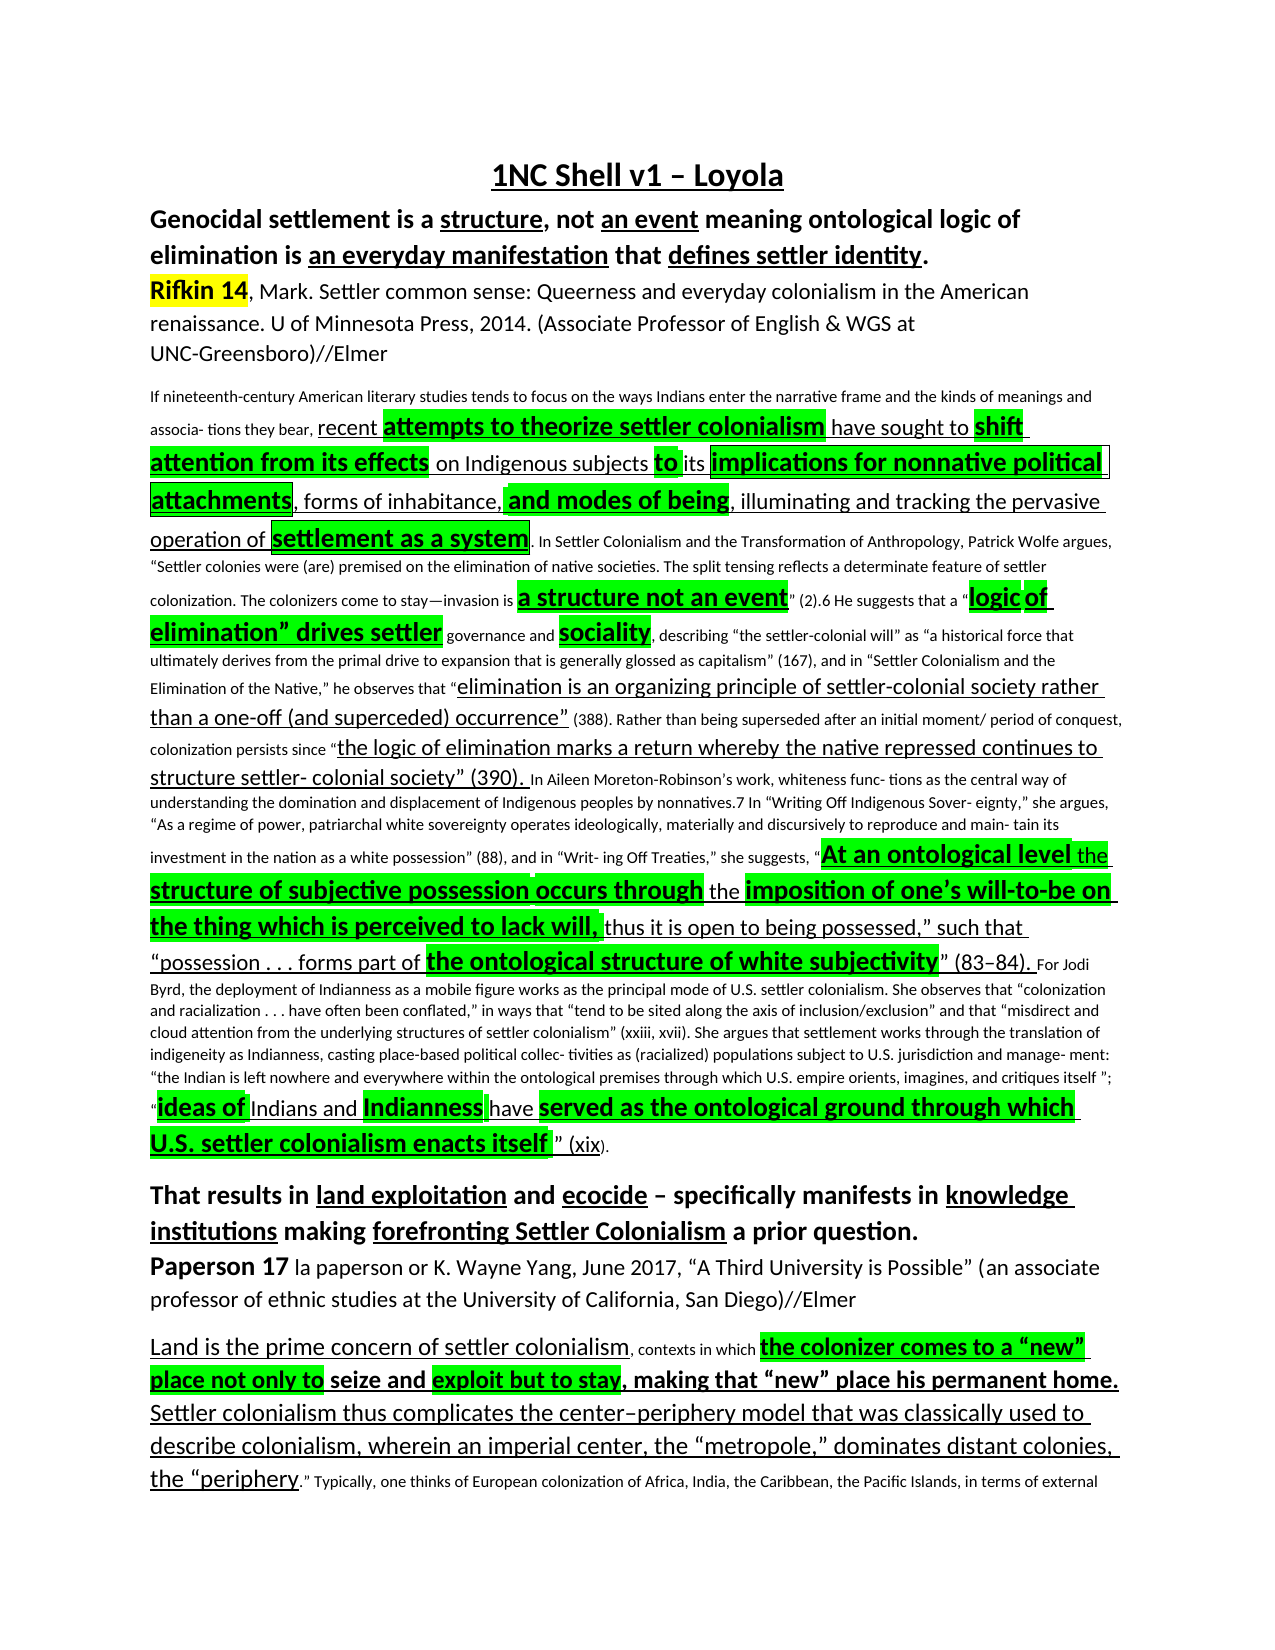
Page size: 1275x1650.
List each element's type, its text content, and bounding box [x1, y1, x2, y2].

subtitle Genocidal settlement is a structure, not an event meaning ontological logic of elimination is an everyday manifestation that defines settler identity. [150, 202, 1125, 271]
text Rifkin 14, Mark. Settler common sense: Queerness and everyday colonialism in the American renaissance. U of Minnesota Press, 2014. (Associate Professor of English & WGS at UNC-Greensboro)//Elmer [150, 273, 1125, 367]
text If nineteenth-century American literary studies tends to focus on the ways Indians enter the narrative frame and the kinds of meanings and associa- tions they bear, recent attempts to theorize settler colonialism have sought to shift attention from its effects on Indigenous subjects to its implications for nonnative political attachments, forms of inhabitance, and modes of being, illuminating and tracking the pervasive operation of settlement as a system. In Settler Colonialism and the Transformation of Anthropology, Patrick Wolfe argues, “Settler colonies were (are) premised on the elimination of native societies. The split tensing reflects a determinate feature of settler colonization. The colonizers come to stay—invasion is a structure not an event” (2).6 He suggests that a “logic of elimination” drives settler governance and sociality, describing “the settler-colonial will” as “a historical force that ultimately derives from the primal drive to expansion that is generally glossed as capitalism” (167), and in “Settler Colonialism and the Elimination of the Native,” he observes that “elimination is an organizing principle of settler-colonial society rather than a one-off (and superceded) occurrence” (388). Rather than being superseded after an initial moment/ period of conquest, colonization persists since “the logic of elimination marks a return whereby the native repressed continues to structure settler- colonial society” (390). In Aileen Moreton-Robinson’s work, whiteness func- tions as the central way of understanding the domination and displacement of Indigenous peoples by nonnatives.7 In “Writing Off Indigenous Sover- eignty,” she argues, “As a regime of power, patriarchal white sovereignty operates ideologically, materially and discursively to reproduce and main- tain its investment in the nation as a white possession” (88), and in “Writ- ing Off Treaties,” she suggests, “At an ontological level the structure of subjective possession occurs through the imposition of one’s will-to-be on the thing which is perceived to lack will, thus it is open to being possessed,” such that “possession . . . forms part of the ontological structure of white subjectivity” (83–84). For Jodi Byrd, the deployment of Indianness as a mobile figure works as the principal mode of U.S. settler colonialism. She observes that “colonization and racialization . . . have often been conflated,” in ways that “tend to be sited along the axis of inclusion/exclusion” and that “misdirect and cloud attention from the underlying structures of settler colonialism” (xxiii, xvii). She argues that settlement works through the translation of indigeneity as Indianness, casting place-based political collec- tivities as (racialized) populations subject to U.S. jurisdiction and manage- ment: “the Indian is left nowhere and everywhere within the ontological premises through which U.S. empire orients, imagines, and critiques itself ”; “ideas of Indians and Indianness have served as the ontological ground through which U.S. settler colonialism enacts itself ” (xix). [150, 386, 1125, 1159]
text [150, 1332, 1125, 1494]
subtitle 1NC Shell v1 – Loyola [150, 154, 1125, 195]
subtitle That results in land exploitation and ecocide – specifically manifests in knowledge institutions making forefronting Settler Colonialism a prior question. [150, 1178, 1125, 1247]
text Paperson 17 la paperson or K. Wayne Yang, June 2017, “A Third University is Possible” (an associate professor of ethnic studies at the University of California, San Diego)//Elmer [150, 1249, 1125, 1313]
